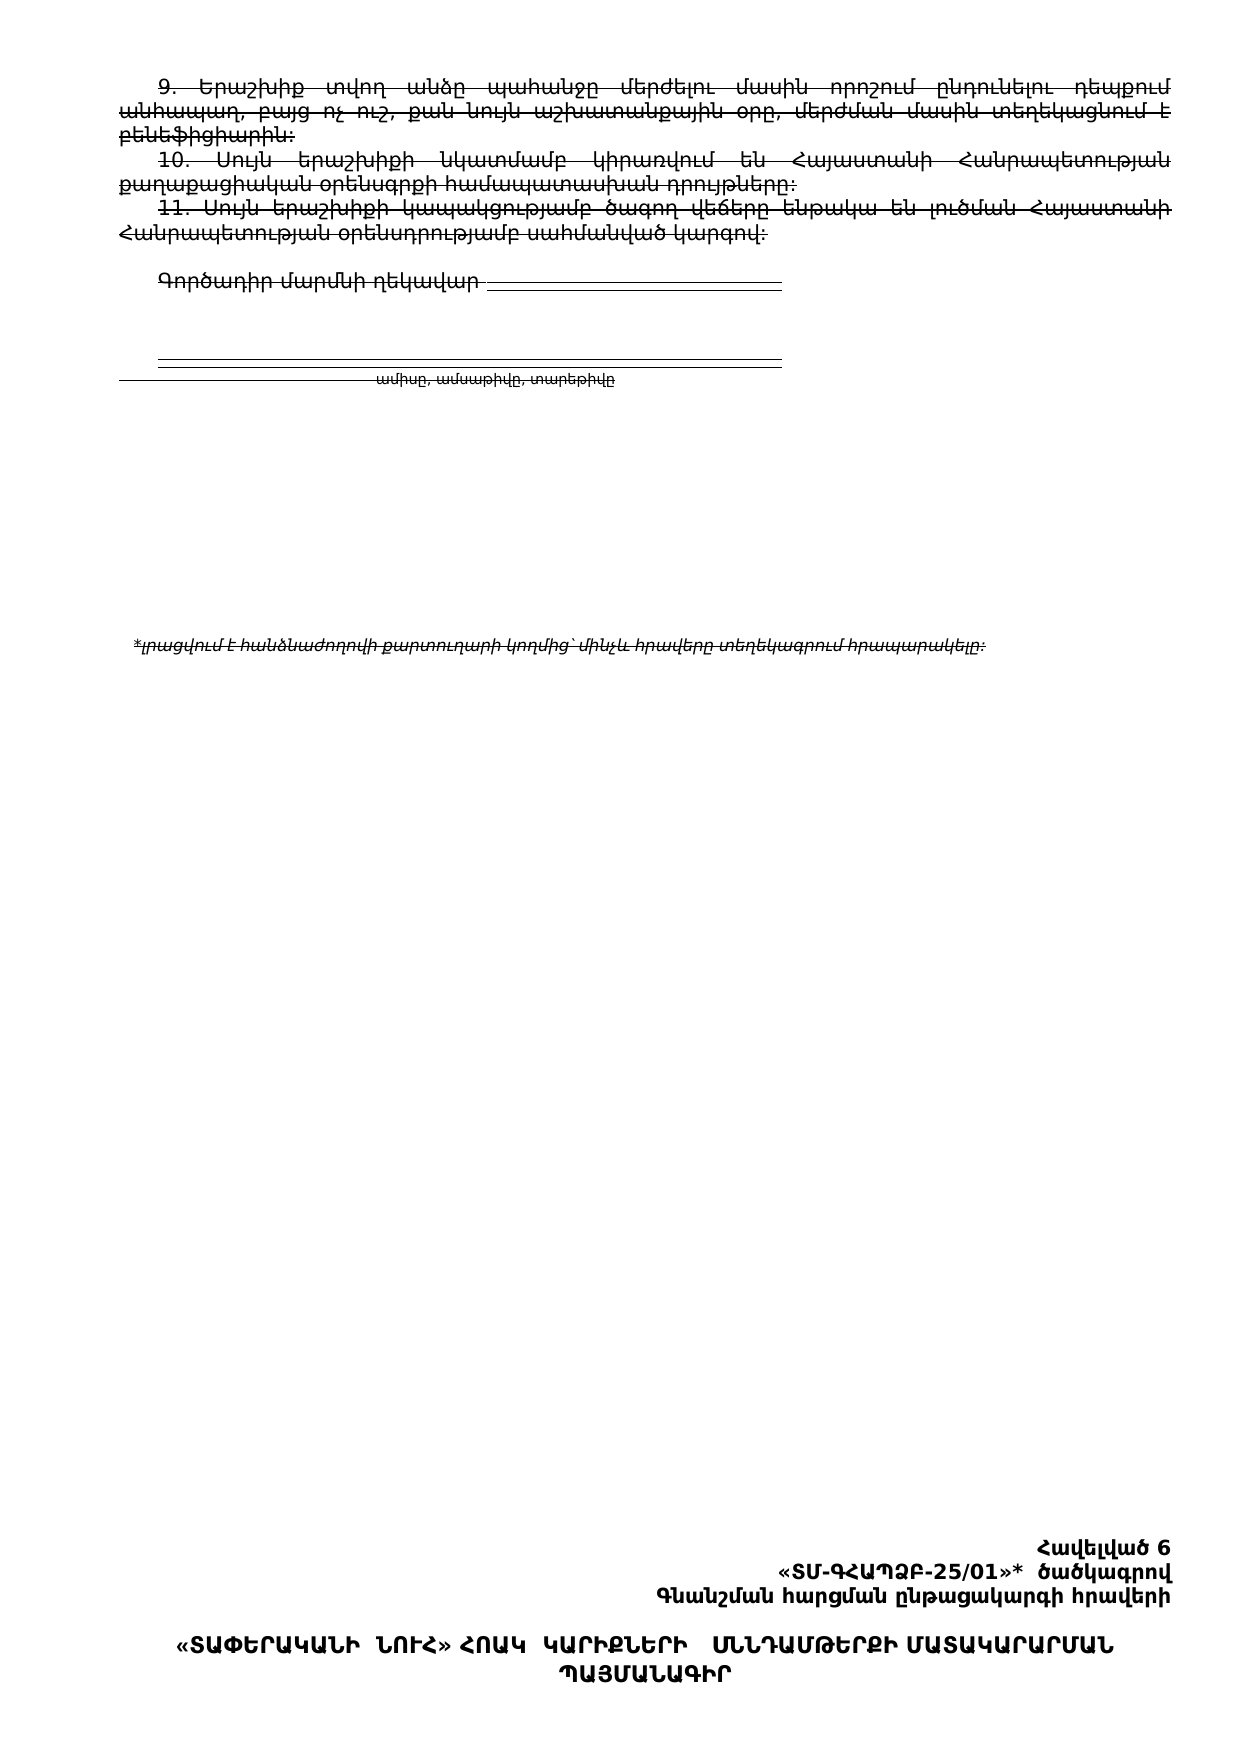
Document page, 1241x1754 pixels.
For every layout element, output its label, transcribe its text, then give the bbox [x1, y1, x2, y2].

text *լրացվում է հանձնաժողովի քարտուղարի կողմից` մինչև հրավերը տեղեկագրում հրապարակելը: [118, 633, 1171, 656]
text 9. Երաշխիք տվող անձը պահանջը մերժելու մասին որոշում ընդունելու դեպքում անհապաղ, բայց ոչ ուշ, քան նույն աշխատանքային օրը, մերժման մասին տեղեկացնում է բենեֆիցիարին: [118, 113, 1171, 148]
text Հավելված 6 [118, 1536, 1171, 1560]
text 11. Սույն երաշխիքի կապակցությամբ ծագող վեճերը ենթակա են լուծման Հայաստանի Հանրապետության օրենսդրությամբ սահմանված կարգով: [118, 196, 1171, 245]
text ՊԱՅՄԱՆԱԳԻՐ [104, 1661, 1171, 1687]
text «ՏՄ-ԳՀԱՊՁԲ-25/01»* ծածկագրով [118, 1560, 1171, 1584]
text 9. Երաշխիք տվող անձը պահանջը մերժելու մասին որոշում ընդունելու դեպքում անհապաղ, բայց ոչ ուշ, քան նույն աշխատանքային օրը, մերժման մասին տեղեկացնում է բենեֆիցիարին: [118, 75, 1171, 112]
text «ՏԱՓԵՐԱԿԱՆԻ ՆՈՒՀ» ՀՈԱԿ ԿԱՐԻՔՆԵՐԻ ՍՆՆԴԱՄԹԵՐՔԻ ՄԱՏԱԿԱՐԱՐՄԱՆ [104, 1633, 1171, 1661]
text Գնանշման հարցման ընթացակարգի հրավերի [118, 1584, 1171, 1608]
text Գործադիր մարմնի ղեկավար [118, 269, 1171, 293]
text 10. Սույն երաշխիքի նկատմամբ կիրառվում են Հայաստանի Հանրապետության քաղաքացիական օրենսգրքի համապատասխան դրույթները: [118, 148, 1171, 196]
text ամիսը, ամսաթիվը, տարեթիվը [118, 371, 1171, 400]
